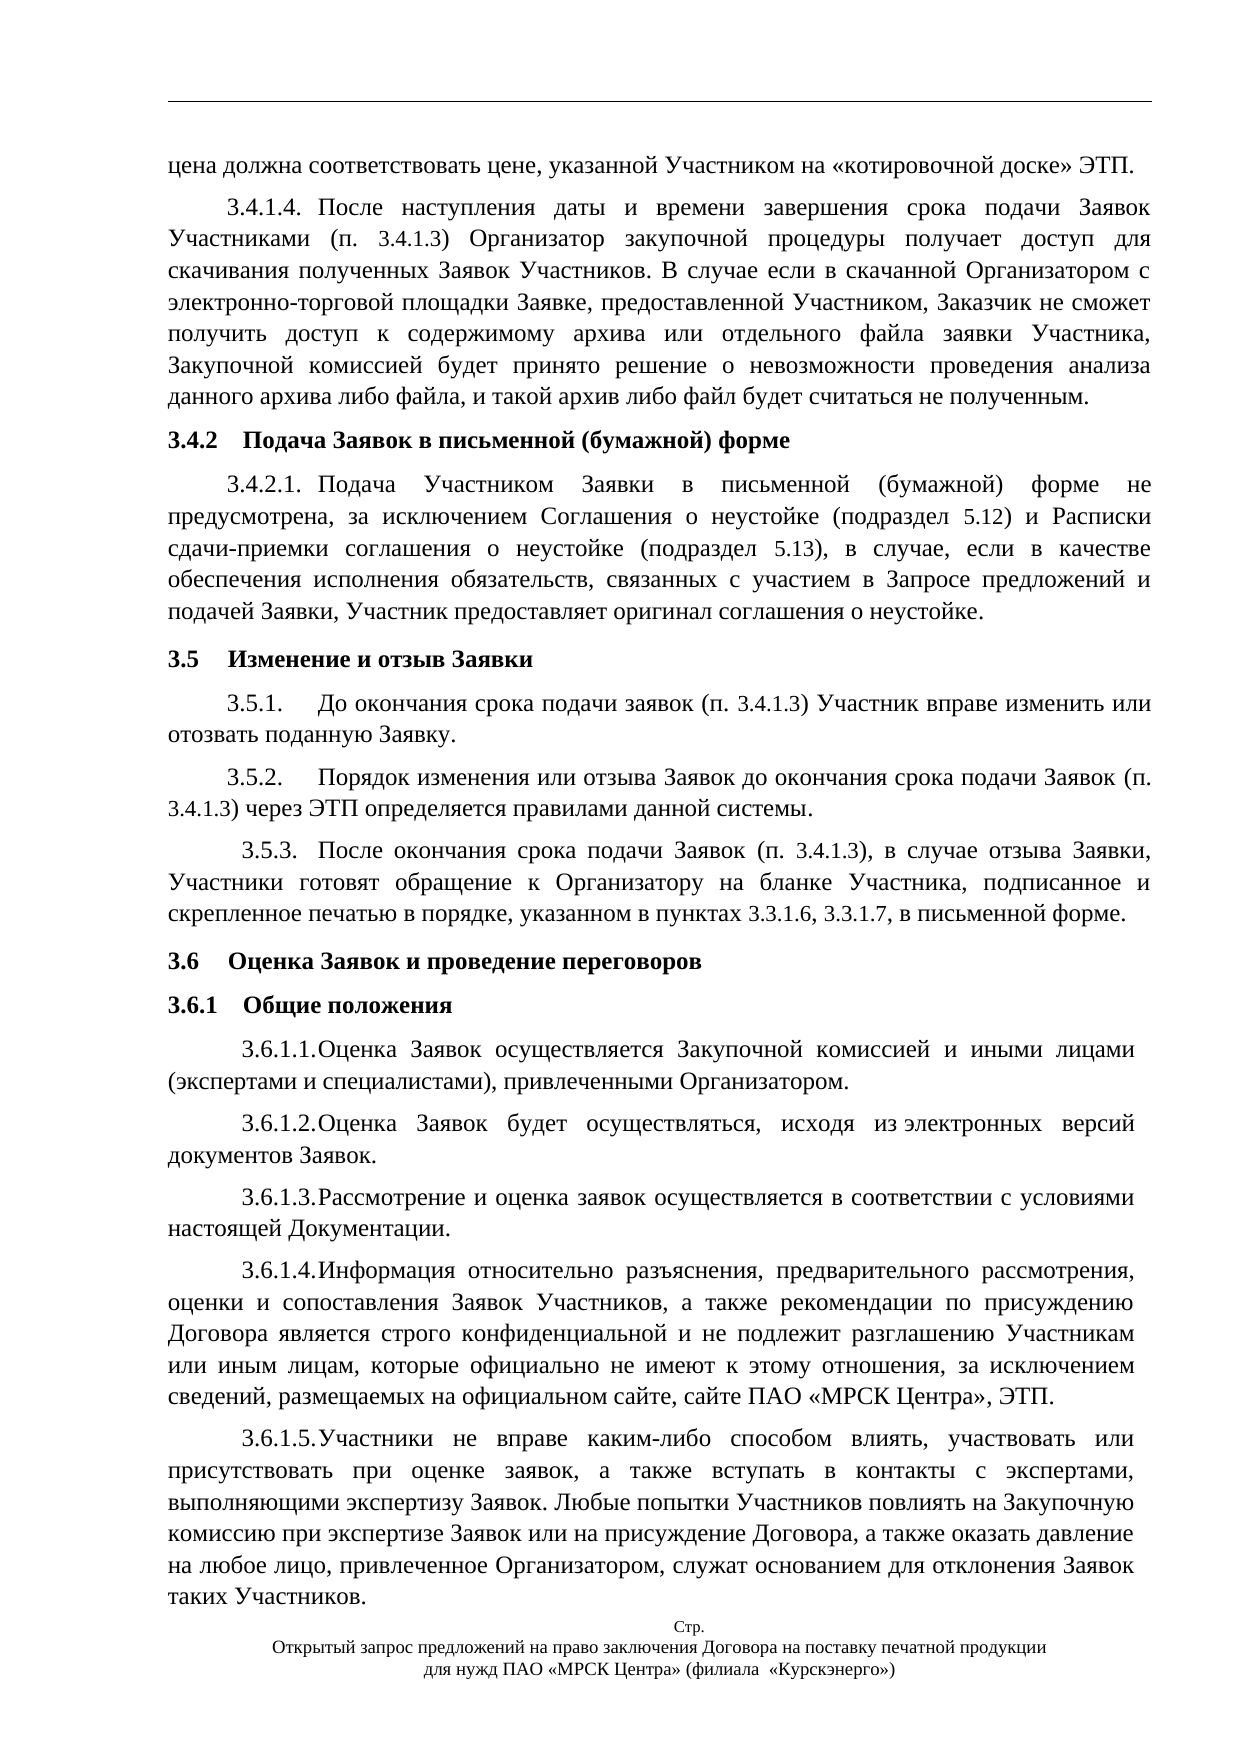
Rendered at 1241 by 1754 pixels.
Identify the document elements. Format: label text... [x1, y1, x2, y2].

list Рассмотрение и оценка заявок осуществляется в соответствии с условиями настоящей Документации. [168, 1182, 1135, 1242]
list Информация относительно разъяснения, предварительного рассмотрения, оценки и сопоставления Заявок Участников, а также рекомендации по присуждению Договора является строго конфиденциальной и не подлежит разглашению Участникам или иным лицам, которые официально не имеют к этому отношения, за исключением сведений, размещаемых на официальном сайте, сайте ПАО «МРСК Центра», ЭТП. [168, 1255, 1135, 1410]
list После окончания срока подачи Заявок (п. 3.4.1.3), в случае отзыва Заявки, Участники готовят обращение к Организатору на бланке Участника, подписанное и скрепленное печатью в порядке, указанном в пунктах 3.3.1.6, 3.3.1.7, в письменной форме. [168, 835, 1152, 927]
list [168, 150, 1152, 179]
subtitle Общие положения [168, 991, 1152, 1019]
subtitle Оценка Заявок и проведение переговоров [168, 946, 1152, 975]
list Оценка Заявок будет осуществляться, исходя из электронных версий документов Заявок. [168, 1108, 1135, 1168]
subtitle Подача Заявок в письменной (бумажной) форме [168, 425, 1152, 454]
list До окончания срока подачи заявок (п. 3.4.1.3) Участник вправе изменить или отозвать поданную Заявку. [168, 688, 1152, 748]
list Подача Участником Заявки в письменной (бумажной) форме не предусмотрена, за исключением Соглашения о неустойке (подраздел 5.12) и Расписки сдачи-приемки соглашения о неустойке (подраздел 5.13), в случае, если в качестве обеспечения исполнения обязательств, связанных с участием в Запросе предложений и подачей Заявки, Участник предоставляет оригинал соглашения о неустойке. [168, 469, 1152, 624]
list Участники не вправе каким-либо способом влиять, участвовать или присутствовать при оценке заявок, а также вступать в контакты с экспертами, выполняющими экспертизу Заявок. Любые попытки Участников повлиять на Закупочную комиссию при экспертизе Заявок или на присуждение Договора, а также оказать давление на любое лицо, привлеченное Организатором, служат основанием для отклонения Заявок таких Участников. [168, 1423, 1135, 1610]
list После наступления даты и времени завершения срока подачи Заявок Участниками (п. 3.4.1.3) Организатор закупочной процедуры получает доступ для скачивания полученных Заявок Участников. В случае если в скачанной Организатором с электронно-торговой площадки Заявке, предоставленной Участником, Заказчик не сможет получить доступ к содержимому архива или отдельного файла заявки Участника, Закупочной комиссией будет принято решение о невозможности проведения анализа данного архива либо файла, и такой архив либо файл будет считаться не полученным. [168, 192, 1152, 410]
list Оценка Заявок осуществляется Закупочной комиссией и иными лицами (экспертами и специалистами), привлеченными Организатором. [168, 1034, 1135, 1095]
list Порядок изменения или отзыва Заявок до окончания срока подачи Заявок (п. 3.4.1.3) через ЭТП определяется правилами данной системы. [168, 762, 1152, 822]
subtitle Изменение и отзыв Заявки [168, 644, 1152, 673]
